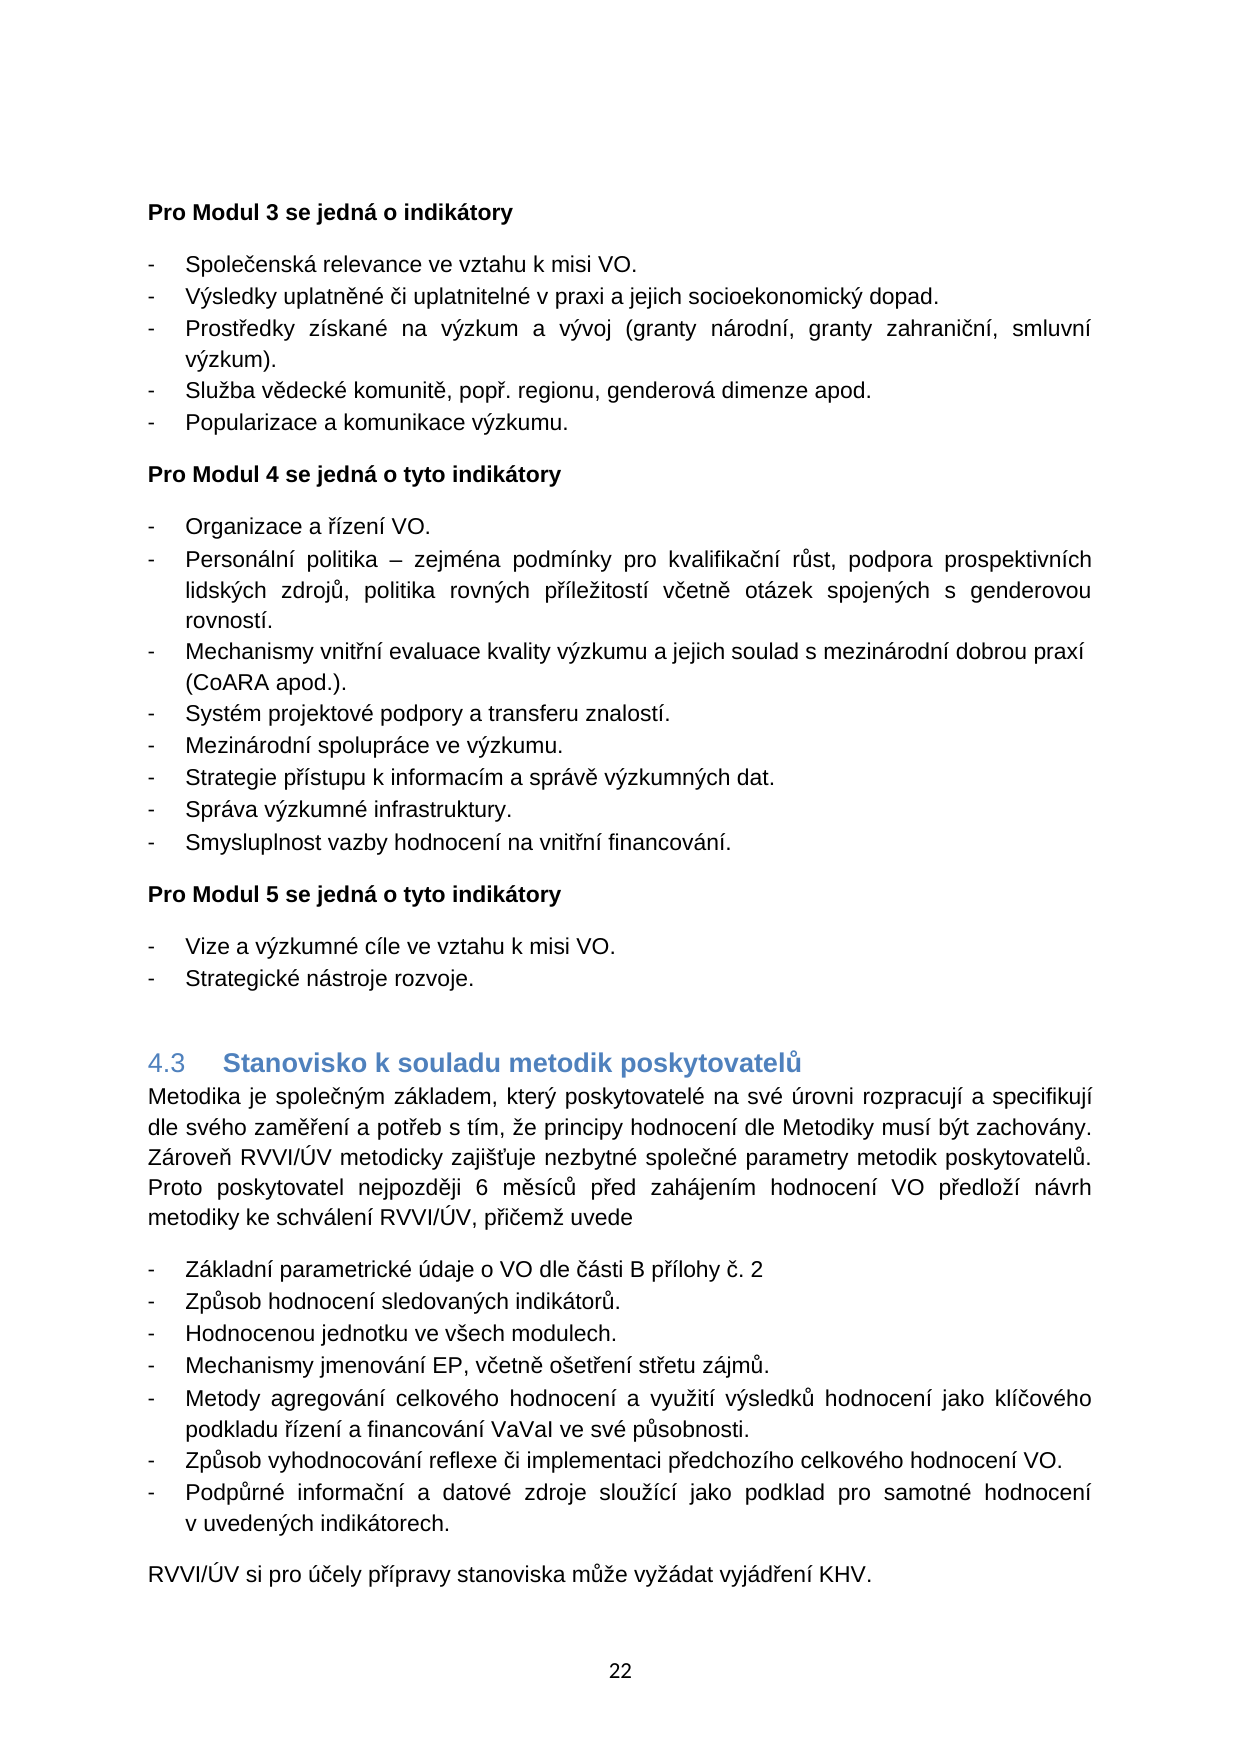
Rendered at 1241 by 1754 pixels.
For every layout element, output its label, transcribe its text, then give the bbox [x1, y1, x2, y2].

list Způsob vyhodnocování reflexe či implementaci předchozího celkového hodnocení VO. [148, 1446, 1092, 1474]
list Základní parametrické údaje o VO dle části B přílohy č. 2 [148, 1255, 1092, 1283]
list Mechanismy jmenování EP, včetně ošetření střetu zájmů. [148, 1352, 1092, 1380]
list Strategie přístupu k informacím a správě výzkumných dat. [148, 763, 1092, 791]
list Organizace a řízení VO. [148, 512, 1092, 541]
text Pro Modul 4 se jedná o tyto indikátory [148, 461, 1092, 488]
list Způsob hodnocení sledovaných indikátorů. [148, 1287, 1092, 1315]
text Pro Modul 5 se jedná o tyto indikátory [148, 881, 1092, 907]
list Mezinárodní spolupráce ve výzkumu. [148, 731, 1092, 759]
subtitle Stanovisko k souladu metodik poskytovatelů [148, 1047, 1092, 1078]
list Hodnocenou jednotku ve všech modulech. [148, 1319, 1092, 1347]
list Strategické nástroje rozvoje. [148, 964, 1092, 992]
list Výsledky uplatněné či uplatnitelné v praxi a jejich socioekonomický dopad. [148, 282, 1092, 310]
list Systém projektové podpory a transferu znalostí. [148, 699, 1092, 727]
list Smysluplnost vazby hodnocení na vnitřní financování. [148, 828, 1092, 856]
list Prostředky získané na výzkum a vývoj (granty národní, granty zahraniční, smluvní výzkum). [148, 314, 1092, 372]
text Metodika je společným základem, který poskytovatelé na své úrovni rozpracují a specifikují dle svého zaměření a potřeb s tím, že principy hodnocení dle Metodiky musí být zachovány. Zároveň RVVI/ÚV metodicky zajišťuje nezbytné společné parametry metodik poskytovatelů. Proto poskytovatel nejpozději 6 měsíců před zahájením hodnocení VO předloží návrh metodiky ke schválení RVVI/ÚV, přičemž uvede [148, 1083, 1092, 1230]
list Společenská relevance ve vztahu k misi VO. [148, 250, 1092, 278]
list Metody agregování celkového hodnocení a využití výsledků hodnocení jako klíčového podkladu řízení a financování VaVaI ve své působnosti. [148, 1384, 1092, 1442]
text RVVI/ÚV si pro účely přípravy stanoviska může vyžádat vyjádření KHV. [148, 1561, 1092, 1587]
list Mechanismy vnitřní evaluace kvality výzkumu a jejich soulad s mezinárodní dobrou praxí (CoARA apod.). [148, 637, 1092, 695]
list Služba vědecké komunitě, popř. regionu, genderová dimenze apod. [148, 376, 1092, 404]
list Popularizace a komunikace výzkumu. [148, 408, 1092, 436]
text Pro Modul 3 se jedná o indikátory [148, 199, 1092, 225]
list Správa výzkumné infrastruktury. [148, 796, 1092, 824]
list Personální politika – zejména podmínky pro kvalifikační růst, podpora prospektivních lidských zdrojů, politika rovných příležitostí včetně otázek spojených s genderovou rovností. [148, 545, 1092, 633]
list Vize a výzkumné cíle ve vztahu k misi VO. [148, 932, 1092, 960]
list Podpůrné informační a datové zdroje sloužící jako podklad pro samotné hodnocení v uvedených indikátorech. [148, 1478, 1092, 1536]
